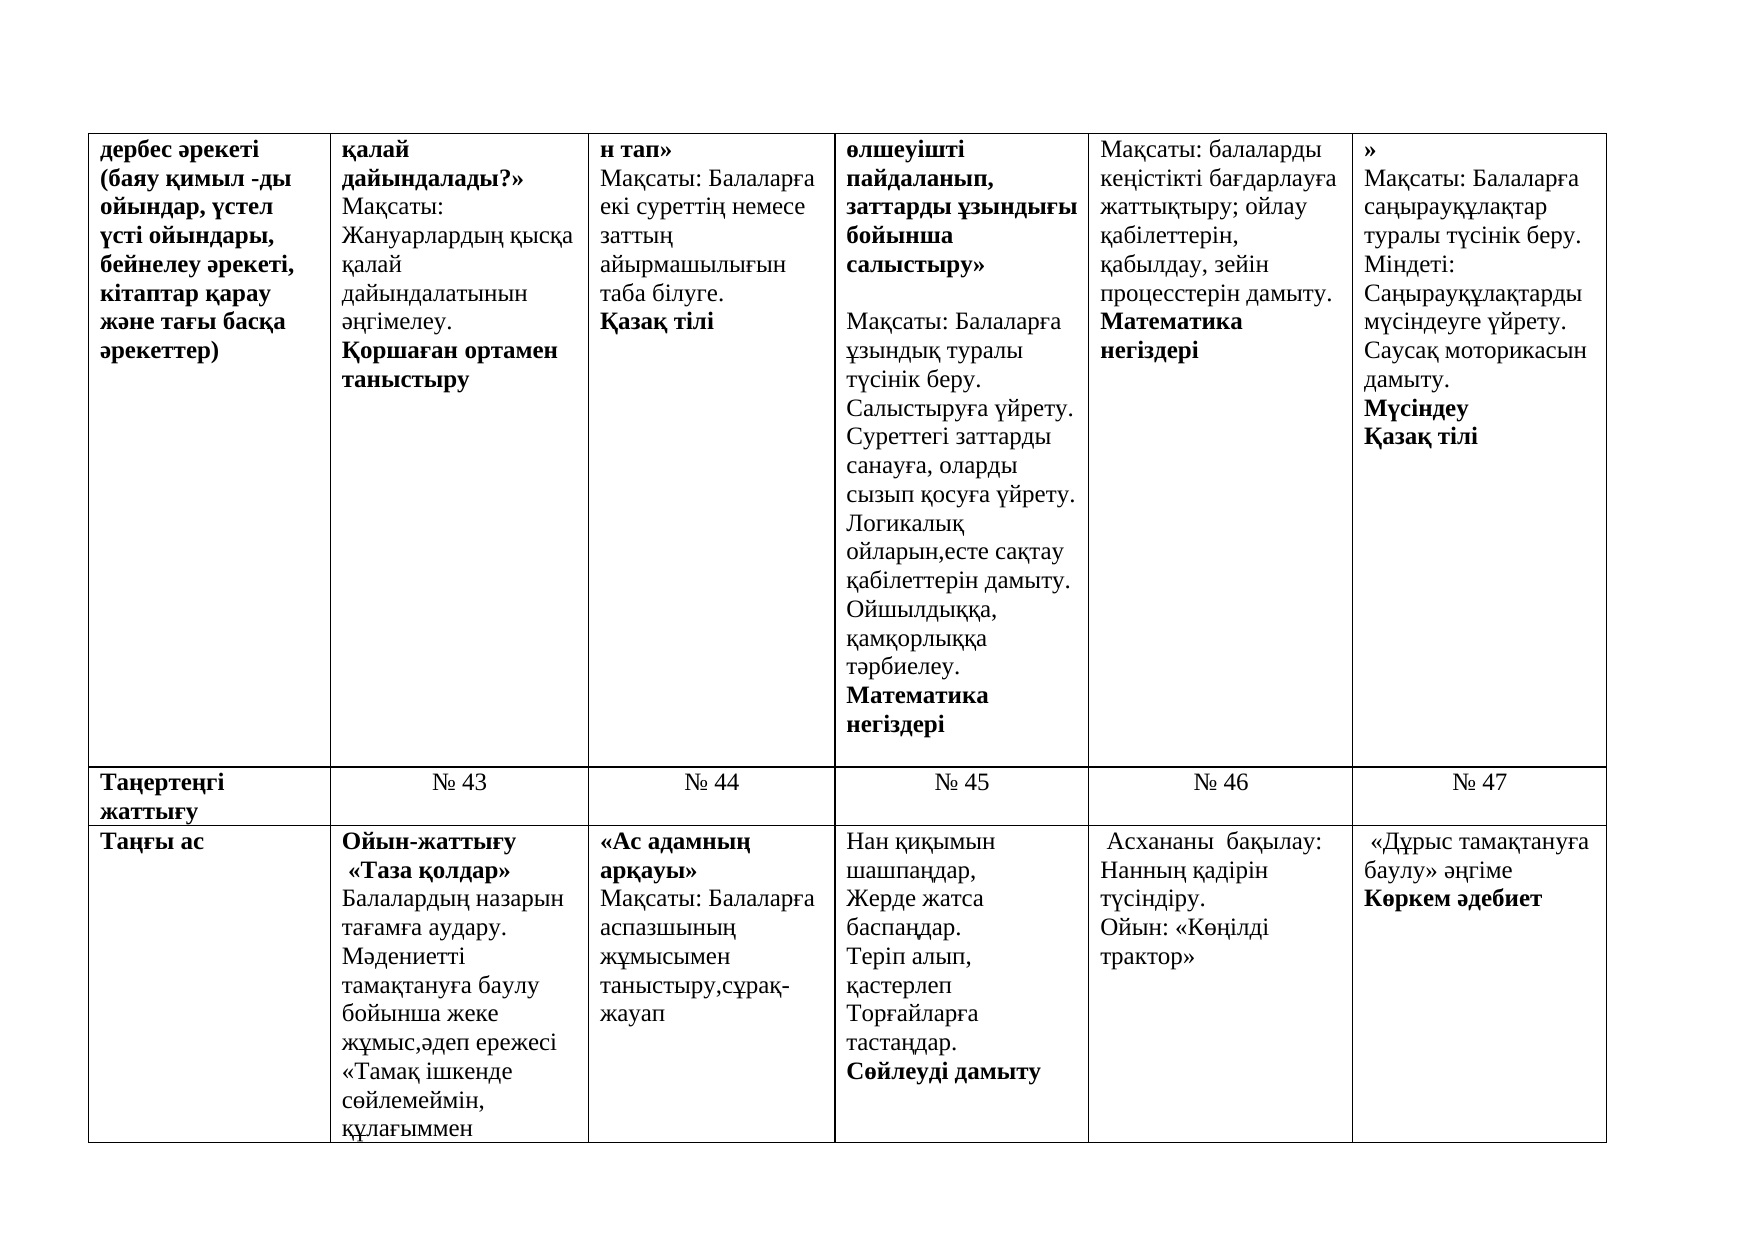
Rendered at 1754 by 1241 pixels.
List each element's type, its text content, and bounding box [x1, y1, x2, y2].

table_cell № 44 [589, 768, 834, 825]
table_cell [331, 826, 588, 1142]
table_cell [1353, 826, 1606, 1142]
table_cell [1089, 134, 1352, 766]
table_cell № 45 [836, 768, 1088, 825]
table_cell Таңертеңгі жаттығу [89, 768, 330, 825]
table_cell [836, 134, 1088, 766]
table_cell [1089, 826, 1352, 1142]
table_cell Таңғы ас [89, 826, 330, 1142]
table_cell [589, 826, 834, 1142]
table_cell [89, 134, 330, 766]
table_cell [589, 134, 834, 766]
table_cell № 43 [331, 768, 588, 825]
table_cell № 46 [1089, 768, 1352, 825]
table_cell № 47 [1353, 768, 1606, 825]
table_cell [836, 826, 1088, 1142]
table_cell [1353, 134, 1606, 766]
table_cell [331, 134, 588, 766]
